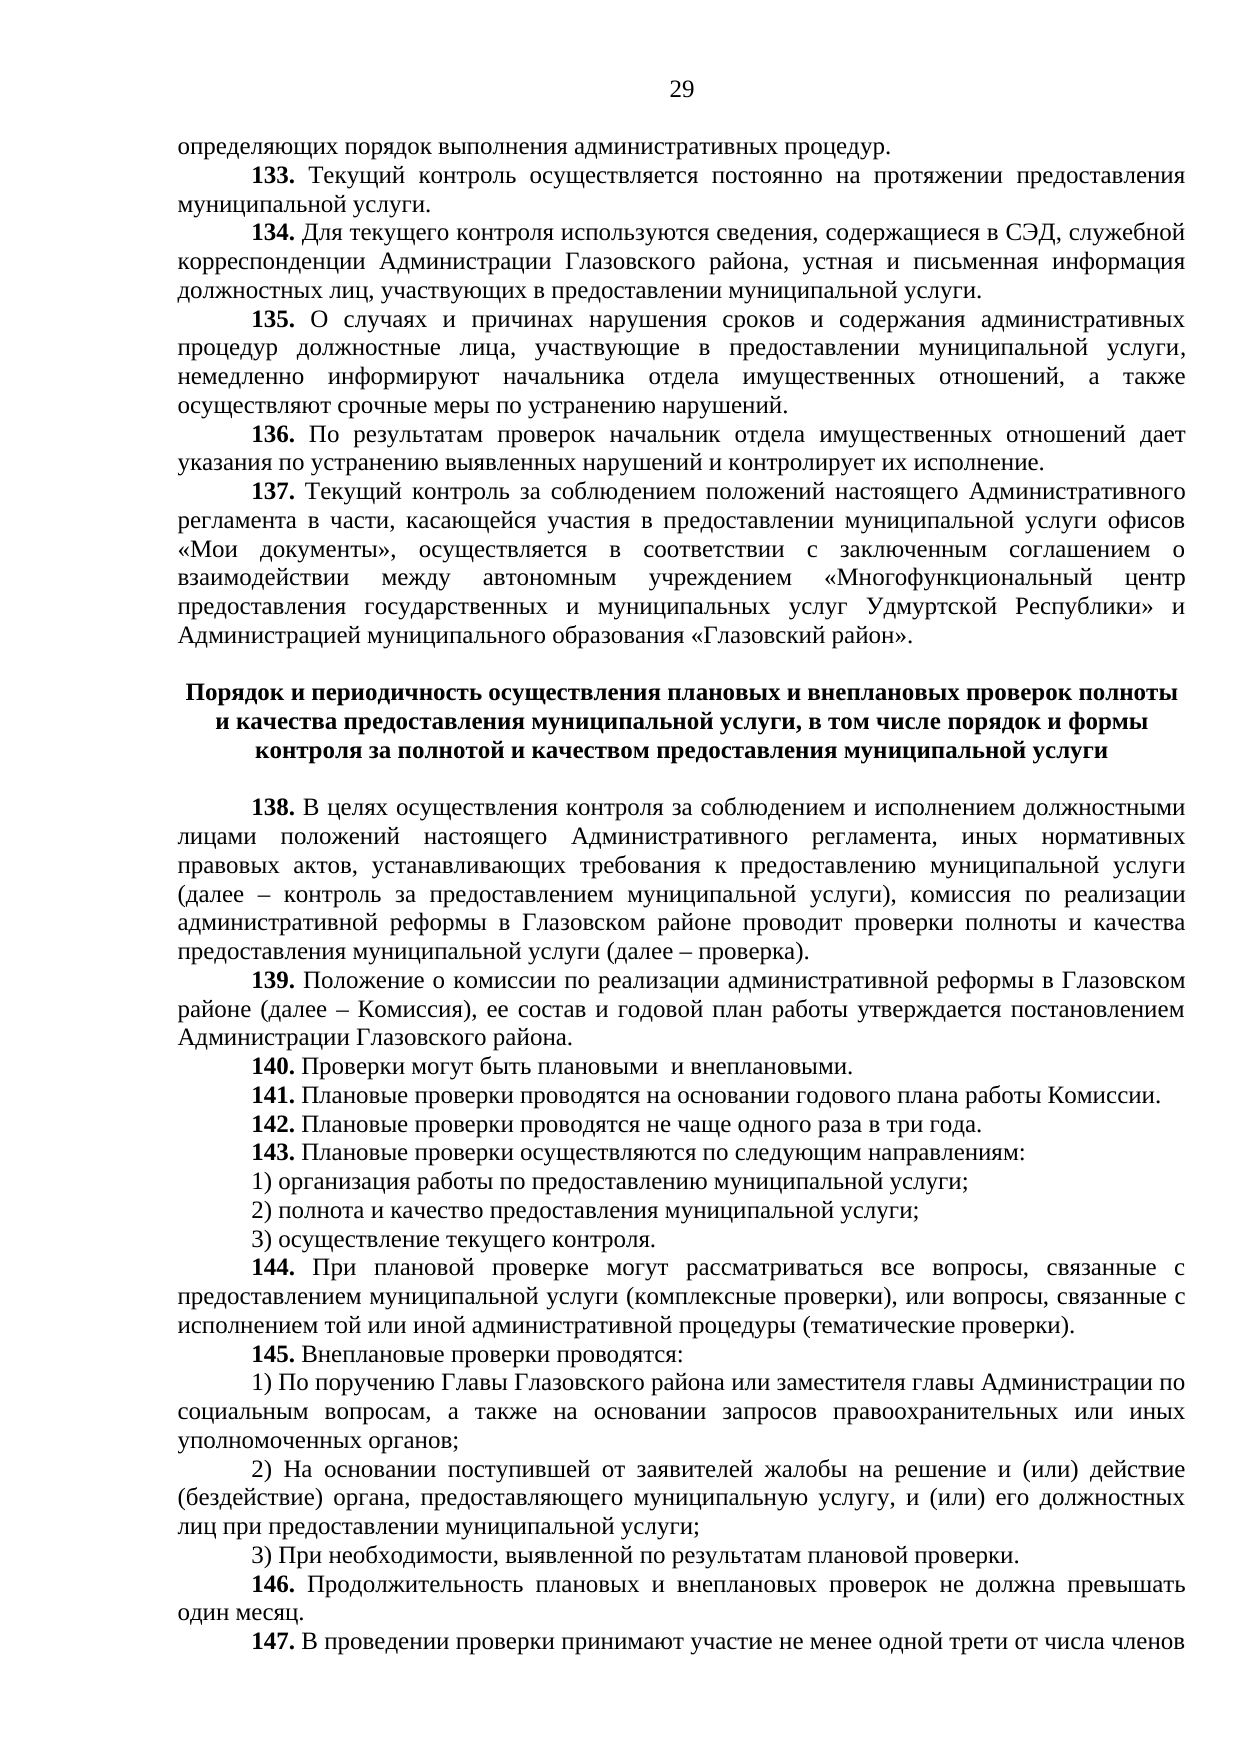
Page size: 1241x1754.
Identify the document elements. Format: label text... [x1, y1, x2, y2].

text 135. О случаях и причинах нарушения сроков и содержания административных процедур должностные лица, участвующие в предоставлении муниципальной услуги, немедленно информируют начальника отдела имущественных отношений, а также осуществляют срочные меры по устранению нарушений. [177, 304, 1186, 419]
text 133. Текущий контроль осуществляется постоянно на протяжении предоставления муниципальной услуги. [177, 160, 1186, 217]
text 138. В целях осуществления контроля за соблюдением и исполнением должностными лицами положений настоящего Административного регламента, иных нормативных правовых актов, устанавливающих требования к предоставлению муниципальной услуги (далее – контроль за предоставлением муниципальной услуги), комиссия по реализации административной реформы в Глазовском районе проводит проверки полноты и качества предоставления муниципальной услуги (далее – проверка). [177, 792, 1186, 965]
text 3) осуществление текущего контроля. [177, 1224, 1186, 1252]
text 137. Текущий контроль за соблюдением положений настоящего Административного регламента в части, касающейся участия в предоставлении муниципальной услуги офисов «Мои документы», осуществляется в соответствии с заключенным соглашением о взаимодействии между автономным учреждением «Многофункциональный центр предоставления государственных и муниципальных услуг Удмуртской Республики» и Администрацией муниципального образования «Глазовский район». [177, 476, 1186, 649]
text 2) На основании поступившей от заявителей жалобы на решение и (или) действие (бездействие) органа, предоставляющего муниципальную услугу, и (или) его должностных лиц при предоставлении муниципальной услуги; [177, 1454, 1186, 1540]
text 2) полнота и качество предоставления муниципальной услуги; [177, 1195, 1186, 1224]
text 142. Плановые проверки проводятся не чаще одного раза в три года. [177, 1109, 1186, 1137]
text 144. При плановой проверке могут рассматриваться все вопросы, связанные с предоставлением муниципальной услуги (комплексные проверки), или вопросы, связанные с исполнением той или иной административной процедуры (тематические проверки). [177, 1252, 1186, 1339]
text 145. Внеплановые проверки проводятся: [177, 1339, 1186, 1367]
text 143. Плановые проверки осуществляются по следующим направлениям: [177, 1137, 1186, 1166]
text 141. Плановые проверки проводятся на основании годового плана работы Комиссии. [177, 1080, 1186, 1109]
text 1) По поручению Главы Глазовского района или заместителя главы Администрации по социальным вопросам, а также на основании запросов правоохранительных или иных уполномоченных органов; [177, 1367, 1186, 1454]
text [177, 1626, 1186, 1655]
text 134. Для текущего контроля используются сведения, содержащиеся в СЭД, служебной корреспонденции Администрации Глазовского района, устная и письменная информация должностных лиц, участвующих в предоставлении муниципальной услуги. [177, 217, 1186, 304]
text 3) При необходимости, выявленной по результатам плановой проверки. [177, 1540, 1186, 1569]
text 139. Положение о комиссии по реализации административной реформы в Глазовском районе (далее – Комиссия), ее состав и годовой план работы утверждается постановлением Администрации Глазовского района. [177, 965, 1186, 1051]
text Порядок и периодичность осуществления плановых и внеплановых проверок полноты и качества предоставления муниципальной услуги, в том числе порядок и формы контроля за полнотой и качеством предоставления муниципальной услуги [177, 677, 1186, 764]
text 146. Продолжительность плановых и внеплановых проверок не должна превышать один месяц. [177, 1569, 1186, 1626]
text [177, 131, 1186, 160]
text 136. По результатам проверок начальник отдела имущественных отношений дает указания по устранению выявленных нарушений и контролирует их исполнение. [177, 419, 1186, 476]
text 1) организация работы по предоставлению муниципальной услуги; [177, 1166, 1186, 1195]
text 140. Проверки могут быть плановыми и внеплановыми. [177, 1051, 1186, 1080]
